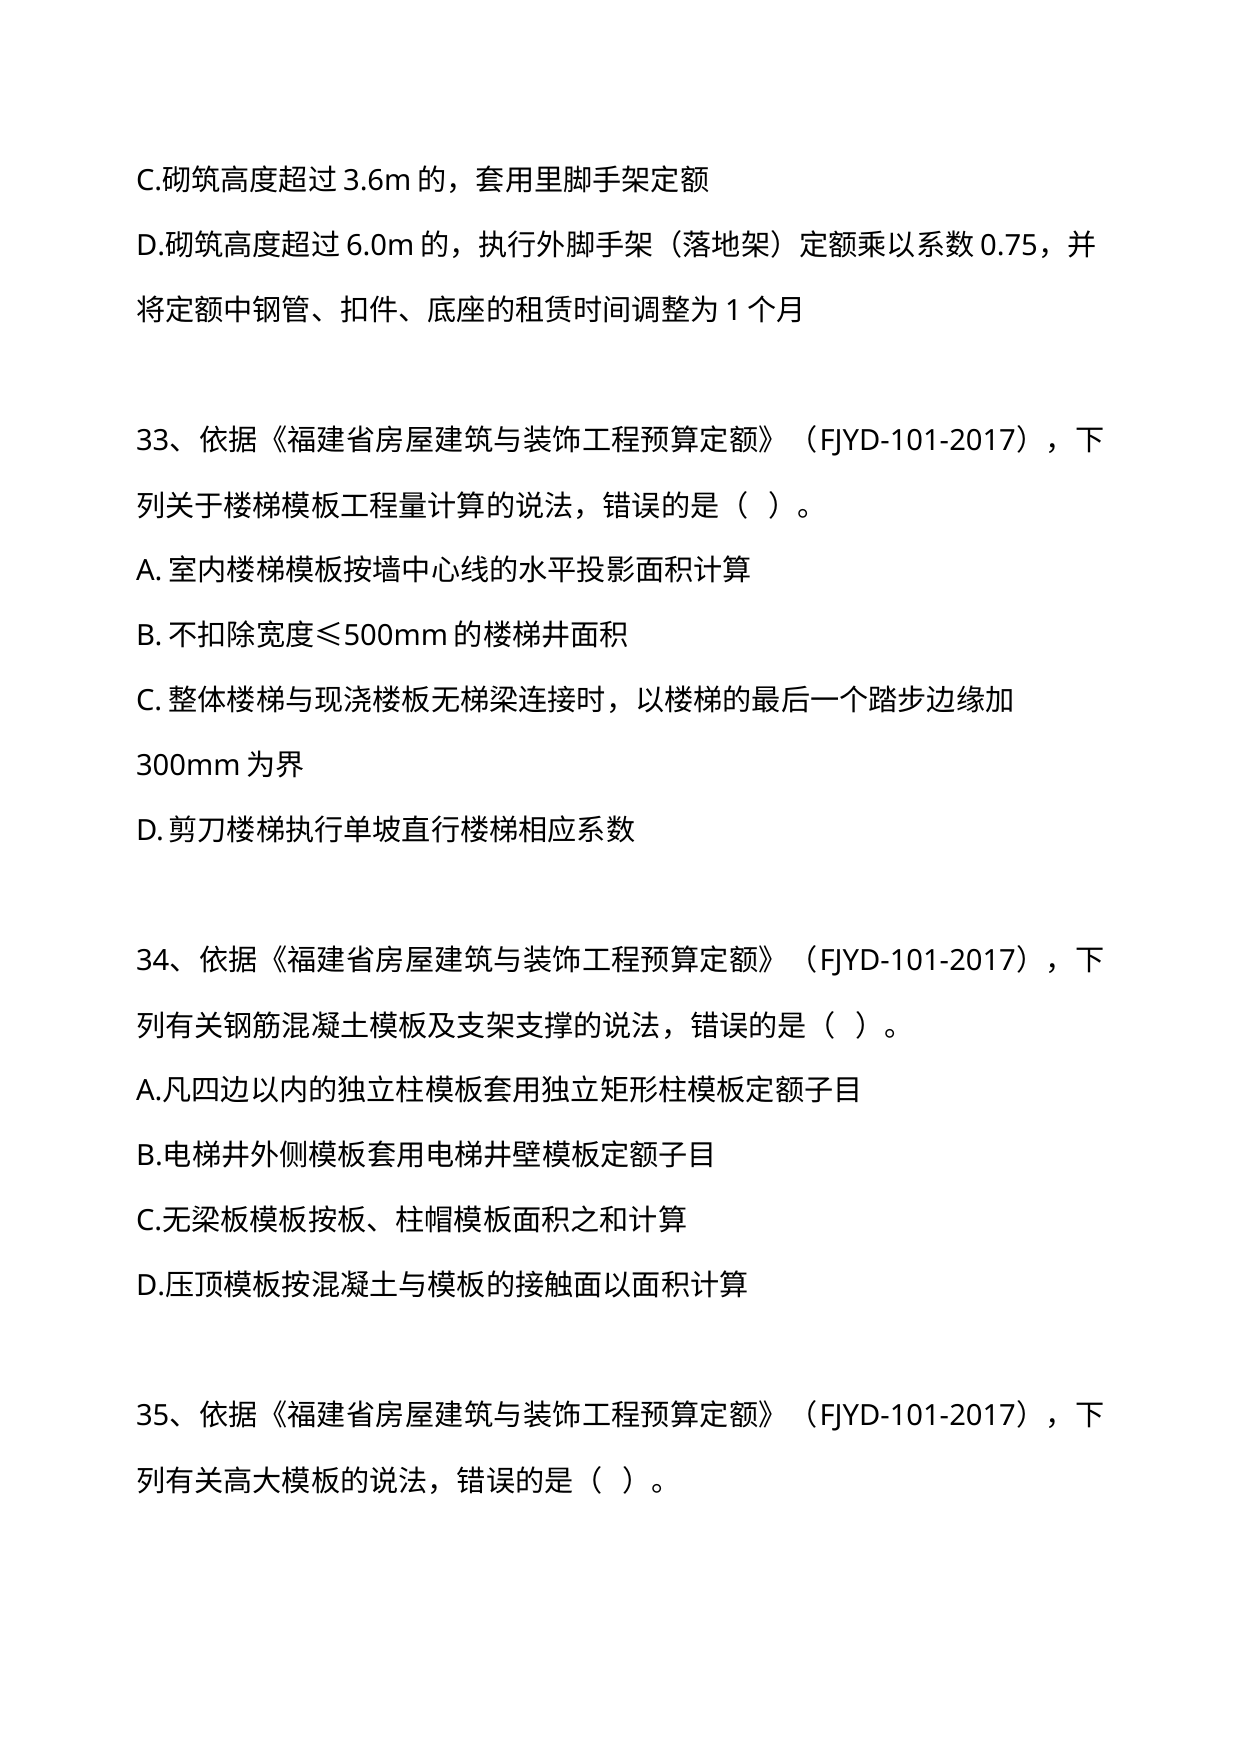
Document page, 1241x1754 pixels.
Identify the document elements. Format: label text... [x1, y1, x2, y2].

list 33、依据《福建省房屋建筑与装饰工程预算定额》（FJYD-101-2017），下列关于楼梯模板工程量计算的说法，错误的是（ ）。 [136, 406, 1104, 536]
list C.无梁板模板按板、柱帽模板面积之和计算 [136, 1186, 1104, 1251]
list A.凡四边以内的独立柱模板套用独立矩形柱模板定额子目 [136, 1056, 1104, 1121]
list 室内楼梯模板按墙中心线的水平投影面积计算 [136, 536, 1104, 601]
list B.电梯井外侧模板套用电梯井壁模板定额子目 [136, 1121, 1104, 1186]
list 整体楼梯与现浇楼板无梯梁连接时，以楼梯的最后一个踏步边缘加300mm为界 [136, 666, 1104, 796]
list D.砌筑高度超过6.0m的，执行外脚手架（落地架）定额乘以系数0.75，并将定额中钢管、扣件、底座的租赁时间调整为1个月 [136, 211, 1104, 341]
list C.砌筑高度超过3.6m的，套用里脚手架定额 [136, 146, 1104, 211]
list 不扣除宽度≤500mm的楼梯井面积 [136, 601, 1104, 666]
list 34、依据《福建省房屋建筑与装饰工程预算定额》（FJYD-101-2017），下列有关钢筋混凝土模板及支架支撑的说法，错误的是（ ）。 [136, 926, 1104, 1056]
list D.压顶模板按混凝土与模板的接触面以面积计算 [136, 1251, 1104, 1316]
list 剪刀楼梯执行单坡直行楼梯相应系数 [136, 796, 1104, 861]
list 35、依据《福建省房屋建筑与装饰工程预算定额》（FJYD-101-2017），下列有关高大模板的说法，错误的是（ ）。 [136, 1381, 1104, 1511]
